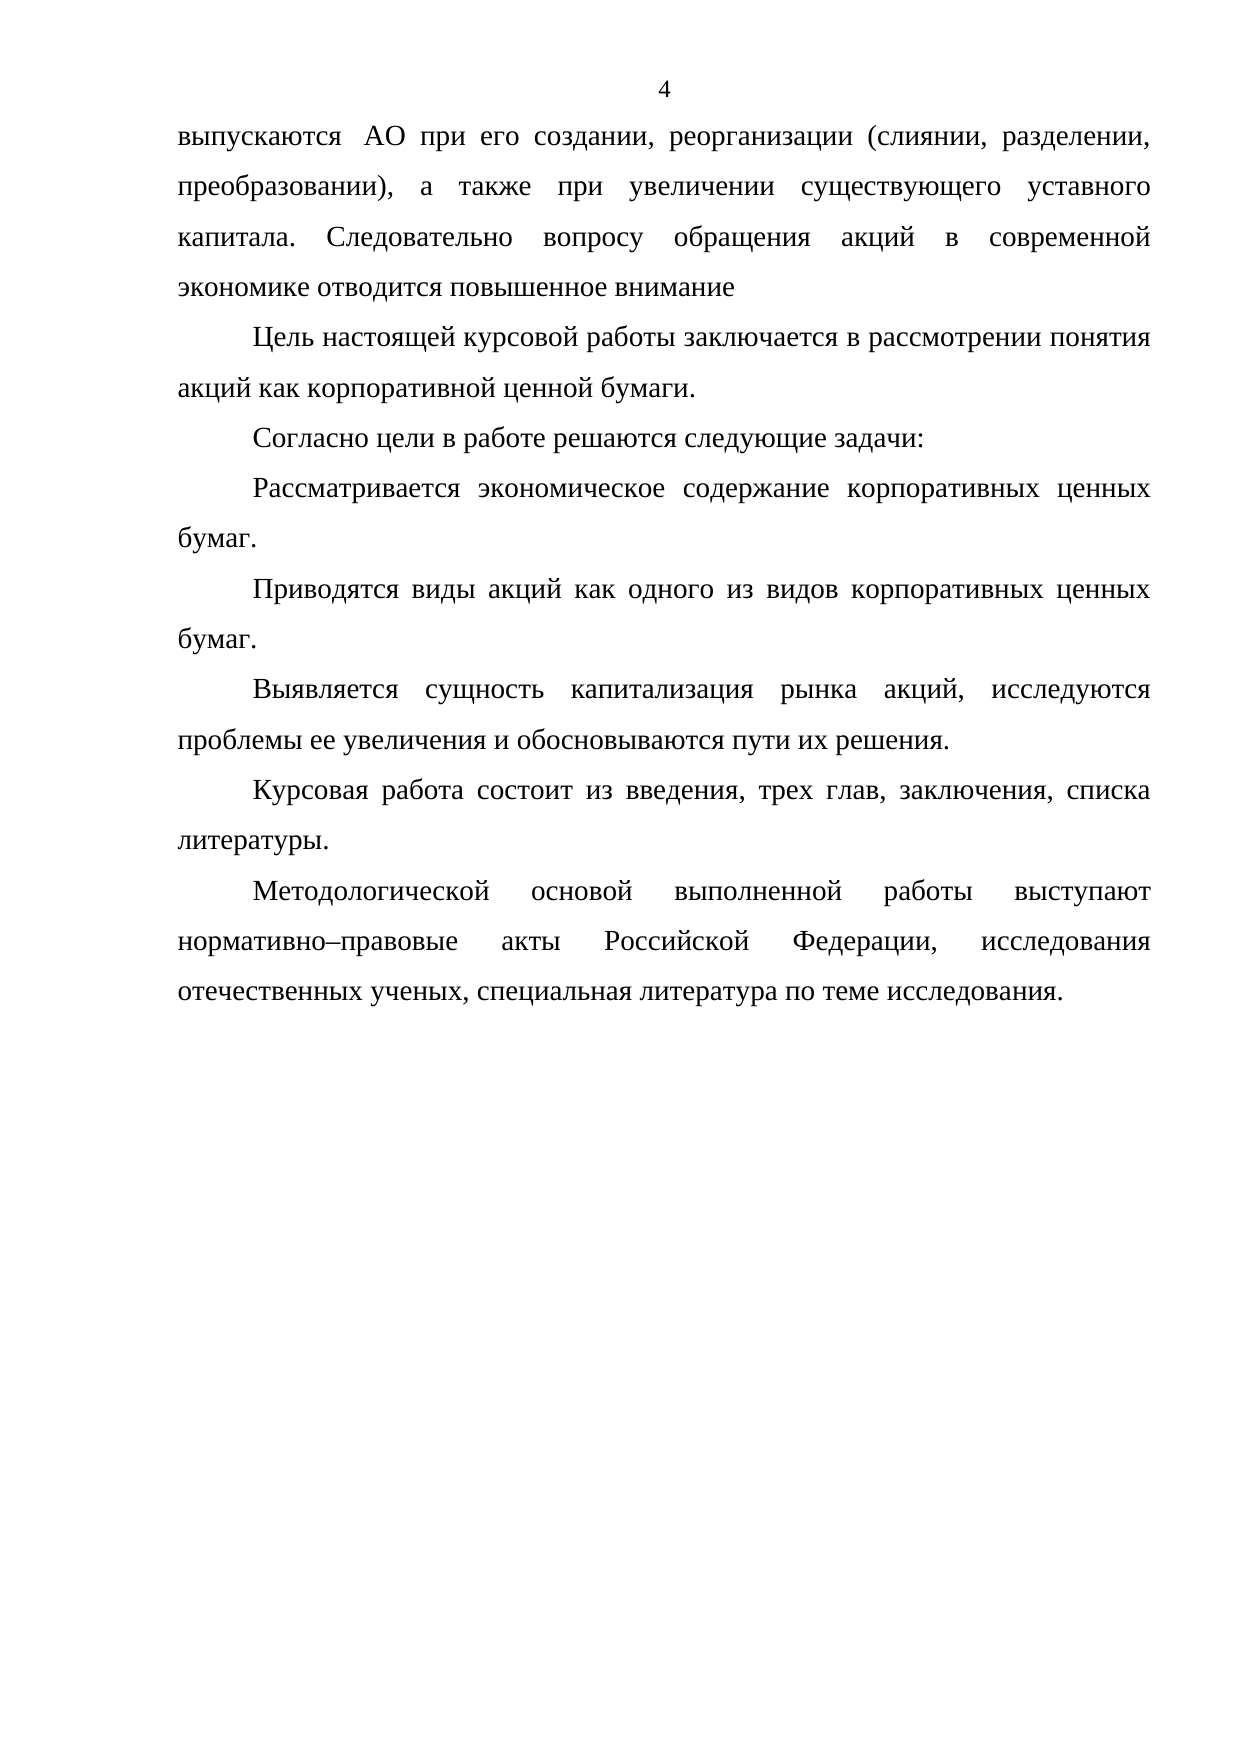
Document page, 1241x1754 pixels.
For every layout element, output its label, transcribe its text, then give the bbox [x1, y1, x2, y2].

text Выявляется сущность капитализация рынка акций, исследуются проблемы ее увеличения и обосновываются пути их решения. [177, 672, 1152, 755]
text Рассматривается экономическое содержание корпоративных ценных бумаг. [177, 470, 1152, 554]
text Цель настоящей курсовой работы заключается в рассмотрении понятия акций как корпоративной ценной бумаги. [177, 319, 1152, 403]
text Согласно цели в работе решаются следующие задачи: [177, 420, 1152, 453]
text Приводятся виды акций как одного из видов корпоративных ценных бумаг. [177, 571, 1152, 655]
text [177, 118, 1152, 303]
text Методологической основой выполненной работы выступают нормативно–правовые акты Российской Федерации, исследования отечественных ученых, специальная литература по теме исследования. [177, 873, 1152, 1007]
text Курсовая работа состоит из введения, трех глав, заключения, списка литературы. [177, 772, 1152, 856]
